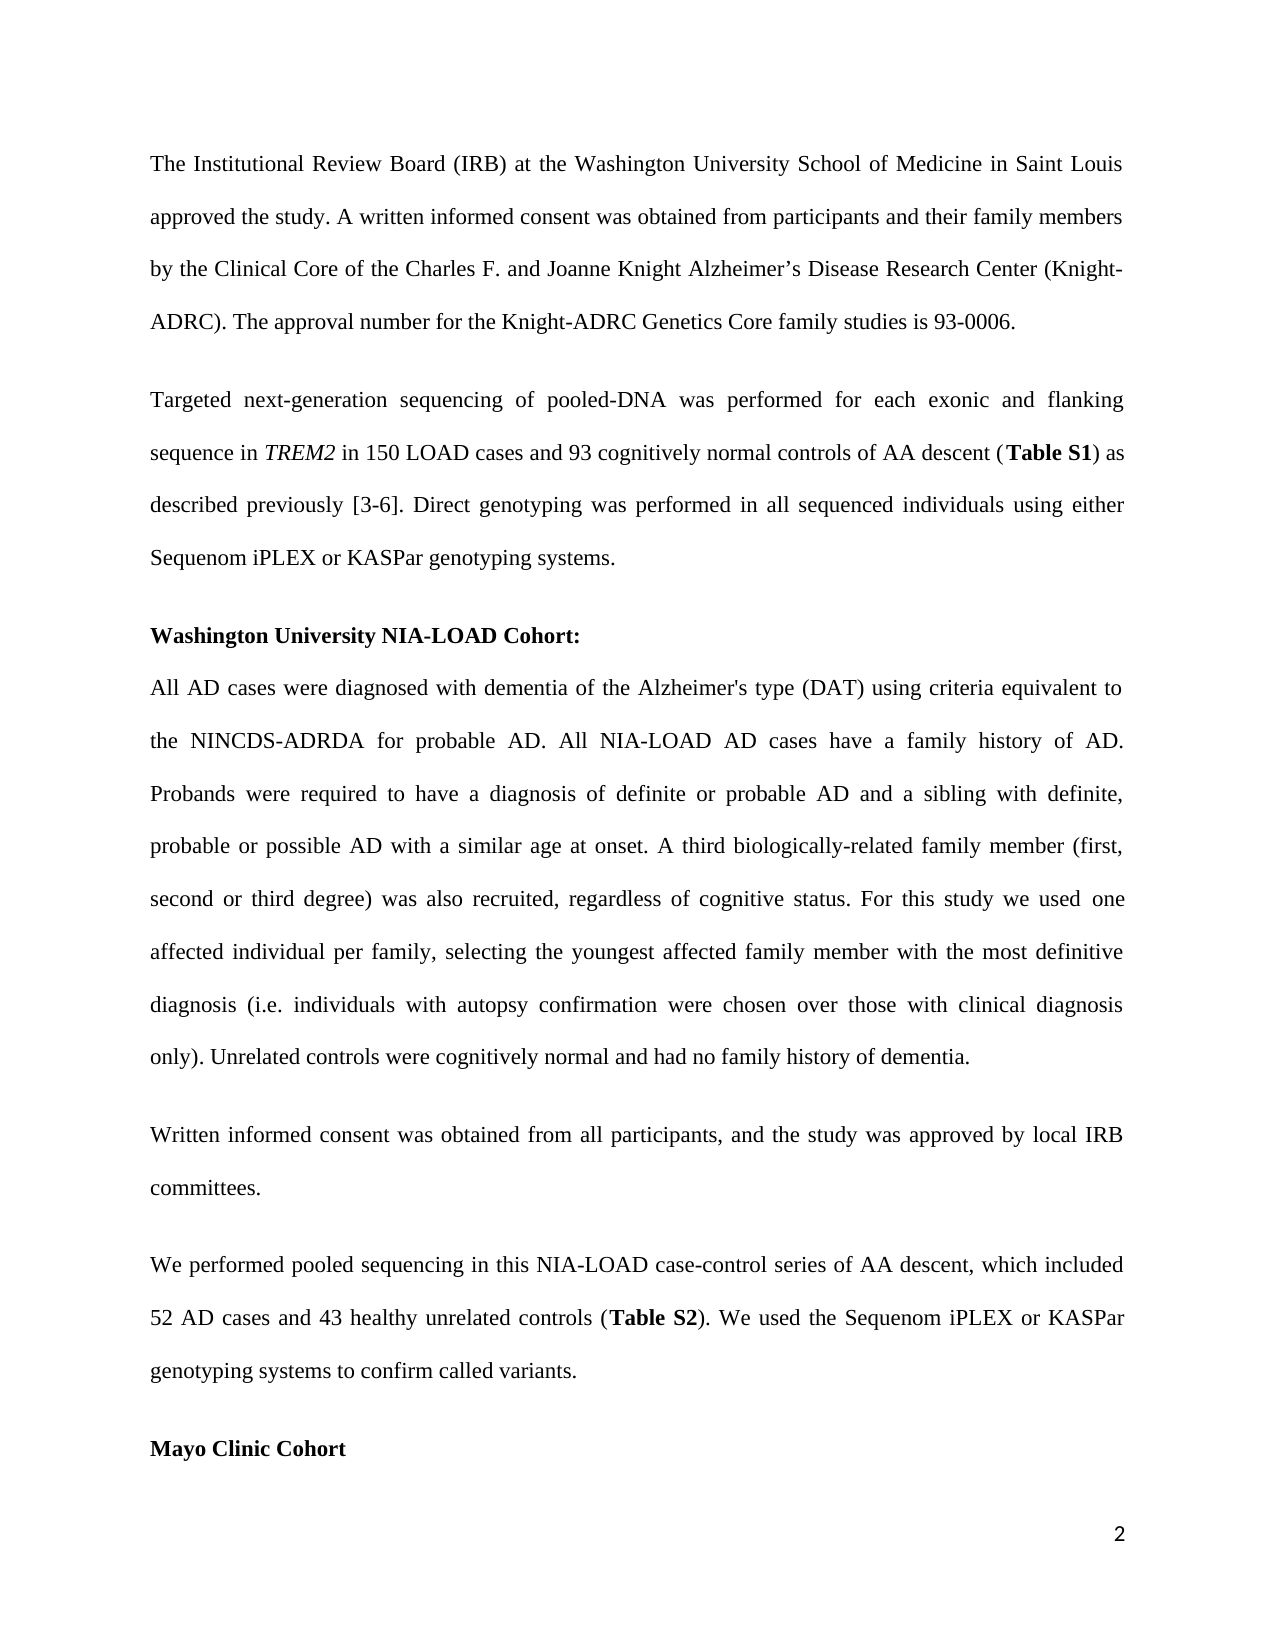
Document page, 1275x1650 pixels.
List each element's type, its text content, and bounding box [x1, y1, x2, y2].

text We performed pooled sequencing in this NIA-LOAD case-control series of AA descent, which included 52 AD cases and 43 healthy unrelated controls (Table S2). We used the Sequenom iPLEX or KASPar genotyping systems to confirm called variants. [150, 1251, 1125, 1383]
text Written informed consent was obtained from all participants, and the study was approved by local IRB committees. [150, 1121, 1125, 1200]
text All AD cases were diagnosed with dementia of the Alzheimer's type (DAT) using criteria equivalent to the NINCDS-ADRDA for probable AD. All NIA-LOAD AD cases have a family history of AD. Probands were required to have a diagnosis of definite or probable AD and a sibling with definite, probable or possible AD with a similar age at onset. A third biologically-related family member (first, second or third degree) was also recruited, regardless of cognitive status. For this study we used one affected individual per family, selecting the youngest affected family member with the most definitive diagnosis (i.e. individuals with autopsy confirmation were chosen over those with clinical diagnosis only). Unrelated controls were cognitively normal and had no family history of dementia. [150, 674, 1125, 1070]
text The Institutional Review Board (IRB) at the Washington University School of Medicine in Saint Louis approved the study. A written informed consent was obtained from participants and their family members by the Clinical Core of the Charles F. and Joanne Knight Alzheimer’s Disease Research Center (Knight-ADRC). The approval number for the Knight-ADRC Genetics Core family studies is 93-0006. [150, 150, 1125, 334]
text Washington University NIA-LOAD Cohort: [150, 622, 1125, 648]
text Mayo Clinic Cohort [150, 1434, 1125, 1461]
text Targeted next-generation sequencing of pooled-DNA was performed for each exonic and flanking sequence in TREM2 in 150 LOAD cases and 93 cognitively normal controls of AA descent (Table S1) as described previously [3-6]. Direct genotyping was performed in all sequenced individuals using either Sequenom iPLEX or KASPar genotyping systems. [150, 386, 1125, 570]
